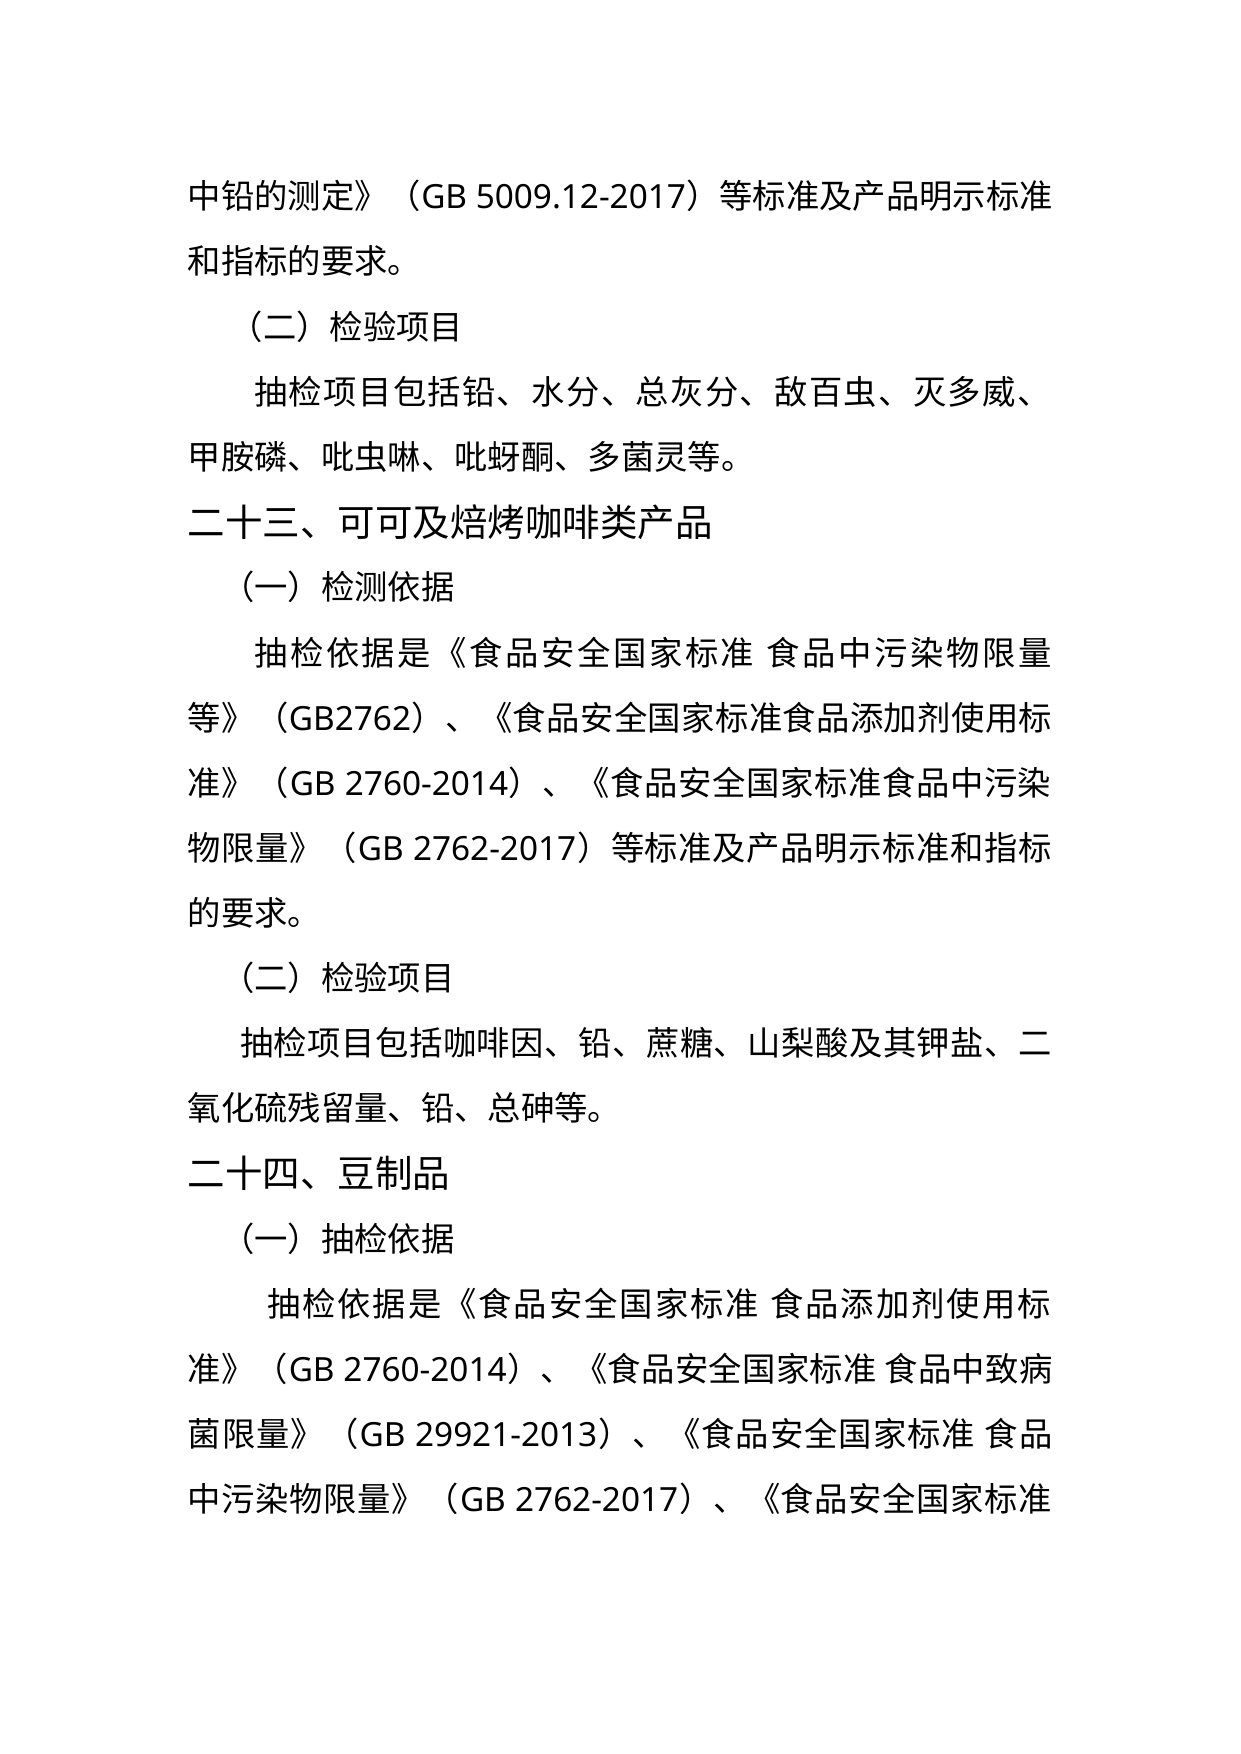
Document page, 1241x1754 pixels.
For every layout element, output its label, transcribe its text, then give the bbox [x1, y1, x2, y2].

text 二十四、豆制品 [187, 1139, 1053, 1204]
text （一）检测依据 [187, 553, 1053, 618]
text 抽检依据是《食品安全国家标准 食品中污染物限量等》（GB2762）、《食品安全国家标准食品添加剂使用标准》（GB 2760-2014）、《食品安全国家标准食品中污染物限量》（GB 2762-2017）等标准及产品明示标准和指标的要求。 [187, 618, 1053, 943]
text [187, 1269, 1053, 1529]
text 抽检项目包括咖啡因、铅、蔗糖、山梨酸及其钾盐、二氧化硫残留量、铅、总砷等。 [187, 1008, 1053, 1138]
text （二）检验项目 [187, 292, 1053, 357]
text （二）检验项目 [187, 943, 1053, 1008]
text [187, 162, 1053, 292]
text 抽检项目包括铅、水分、总灰分、敌百虫、灭多威、甲胺磷、吡虫啉、吡蚜酮、多菌灵等。 [187, 357, 1053, 487]
text （一）抽检依据 [187, 1204, 1053, 1269]
text 二十三、可可及焙烤咖啡类产品 [187, 487, 1053, 552]
